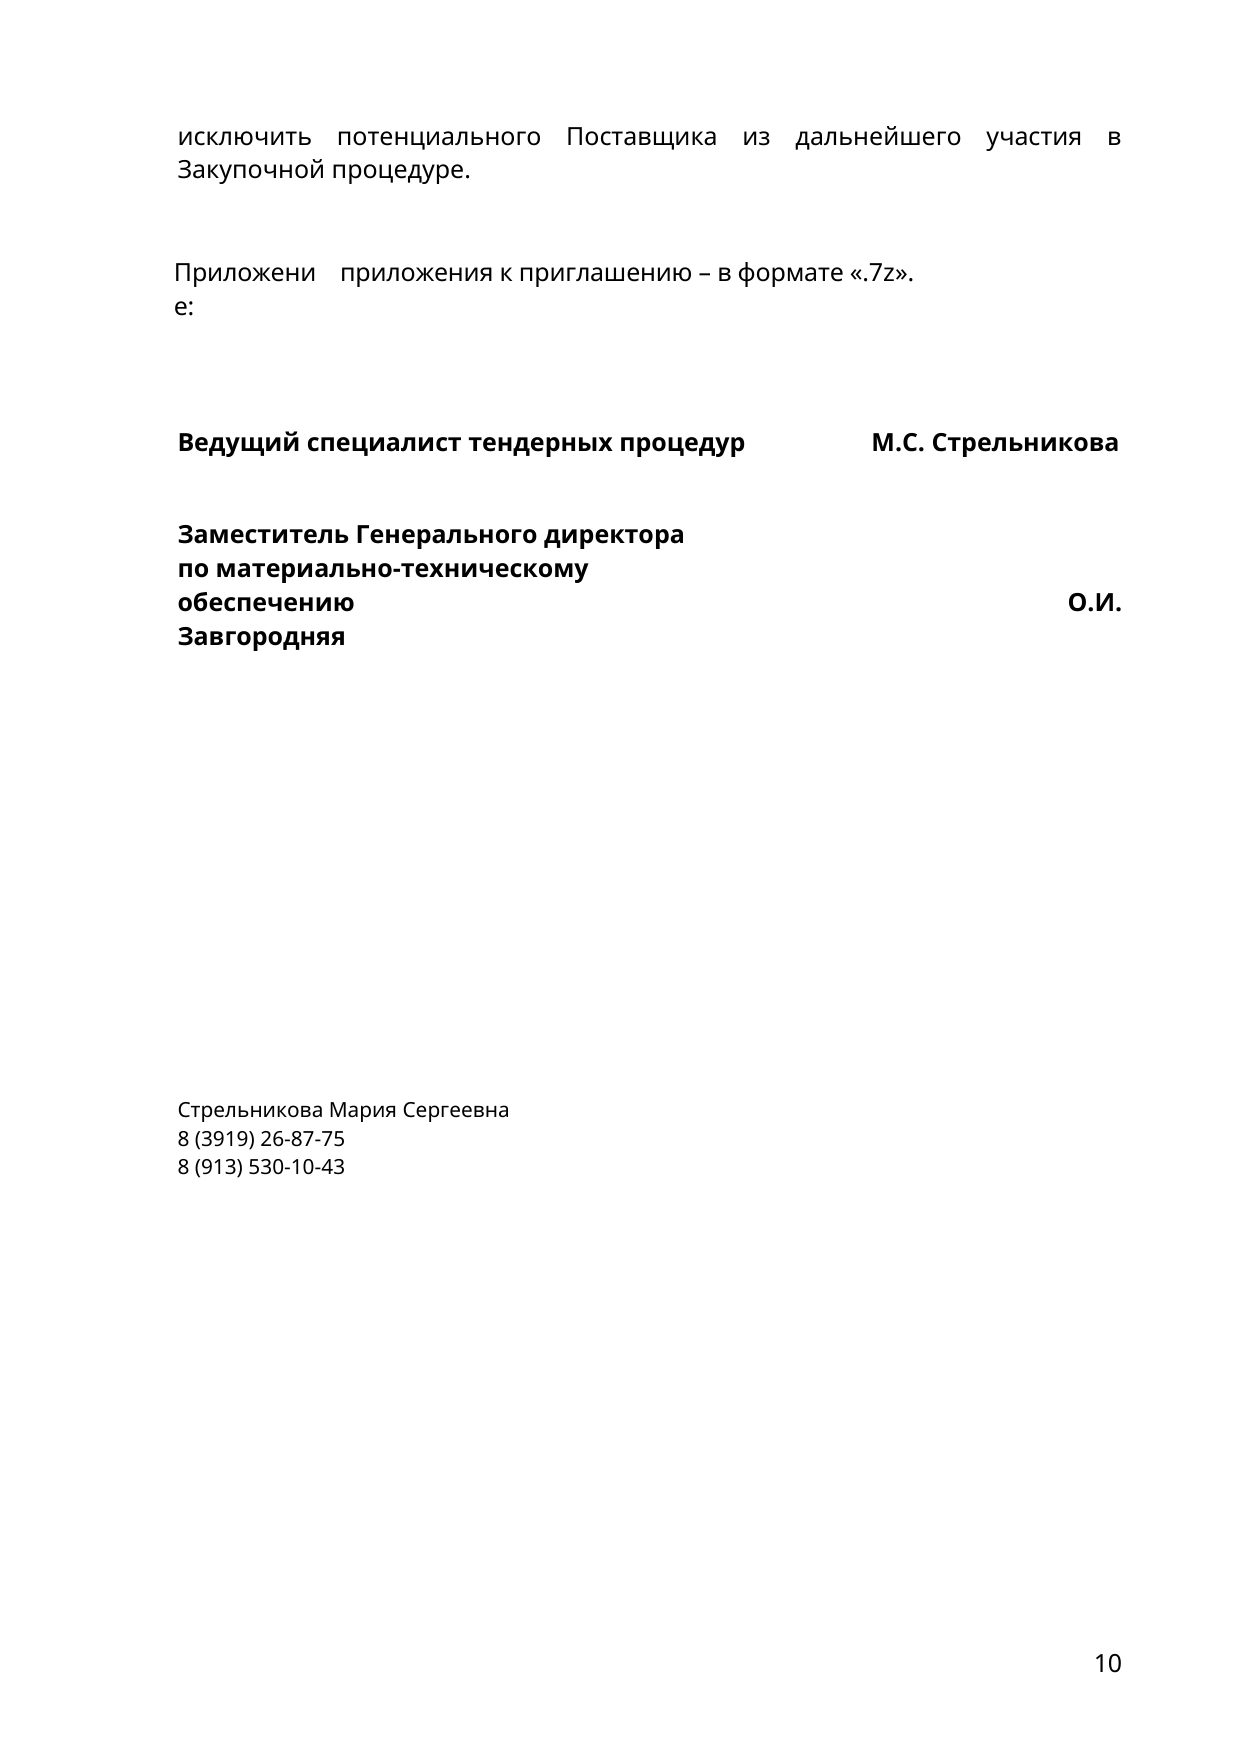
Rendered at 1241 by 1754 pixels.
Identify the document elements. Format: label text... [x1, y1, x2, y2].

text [177, 118, 1122, 186]
text Заместитель Генерального директора [177, 516, 1122, 550]
table_header Приложение: [163, 254, 339, 322]
table_header приложения к приглашению – в формате «.7z». [339, 254, 1122, 322]
text Стрельникова Мария Сергеевна [177, 1095, 1122, 1124]
text 8 (3919) 26-87-75 [177, 1124, 1122, 1152]
text 8 (913) 530-10-43 [177, 1152, 1122, 1181]
text Ведущий специалист тендерных процедур М.С. Стрельникова [177, 425, 1122, 459]
text обеспечению О.И. Завгородняя [177, 584, 1122, 652]
text по материально-техническому [177, 550, 1122, 584]
